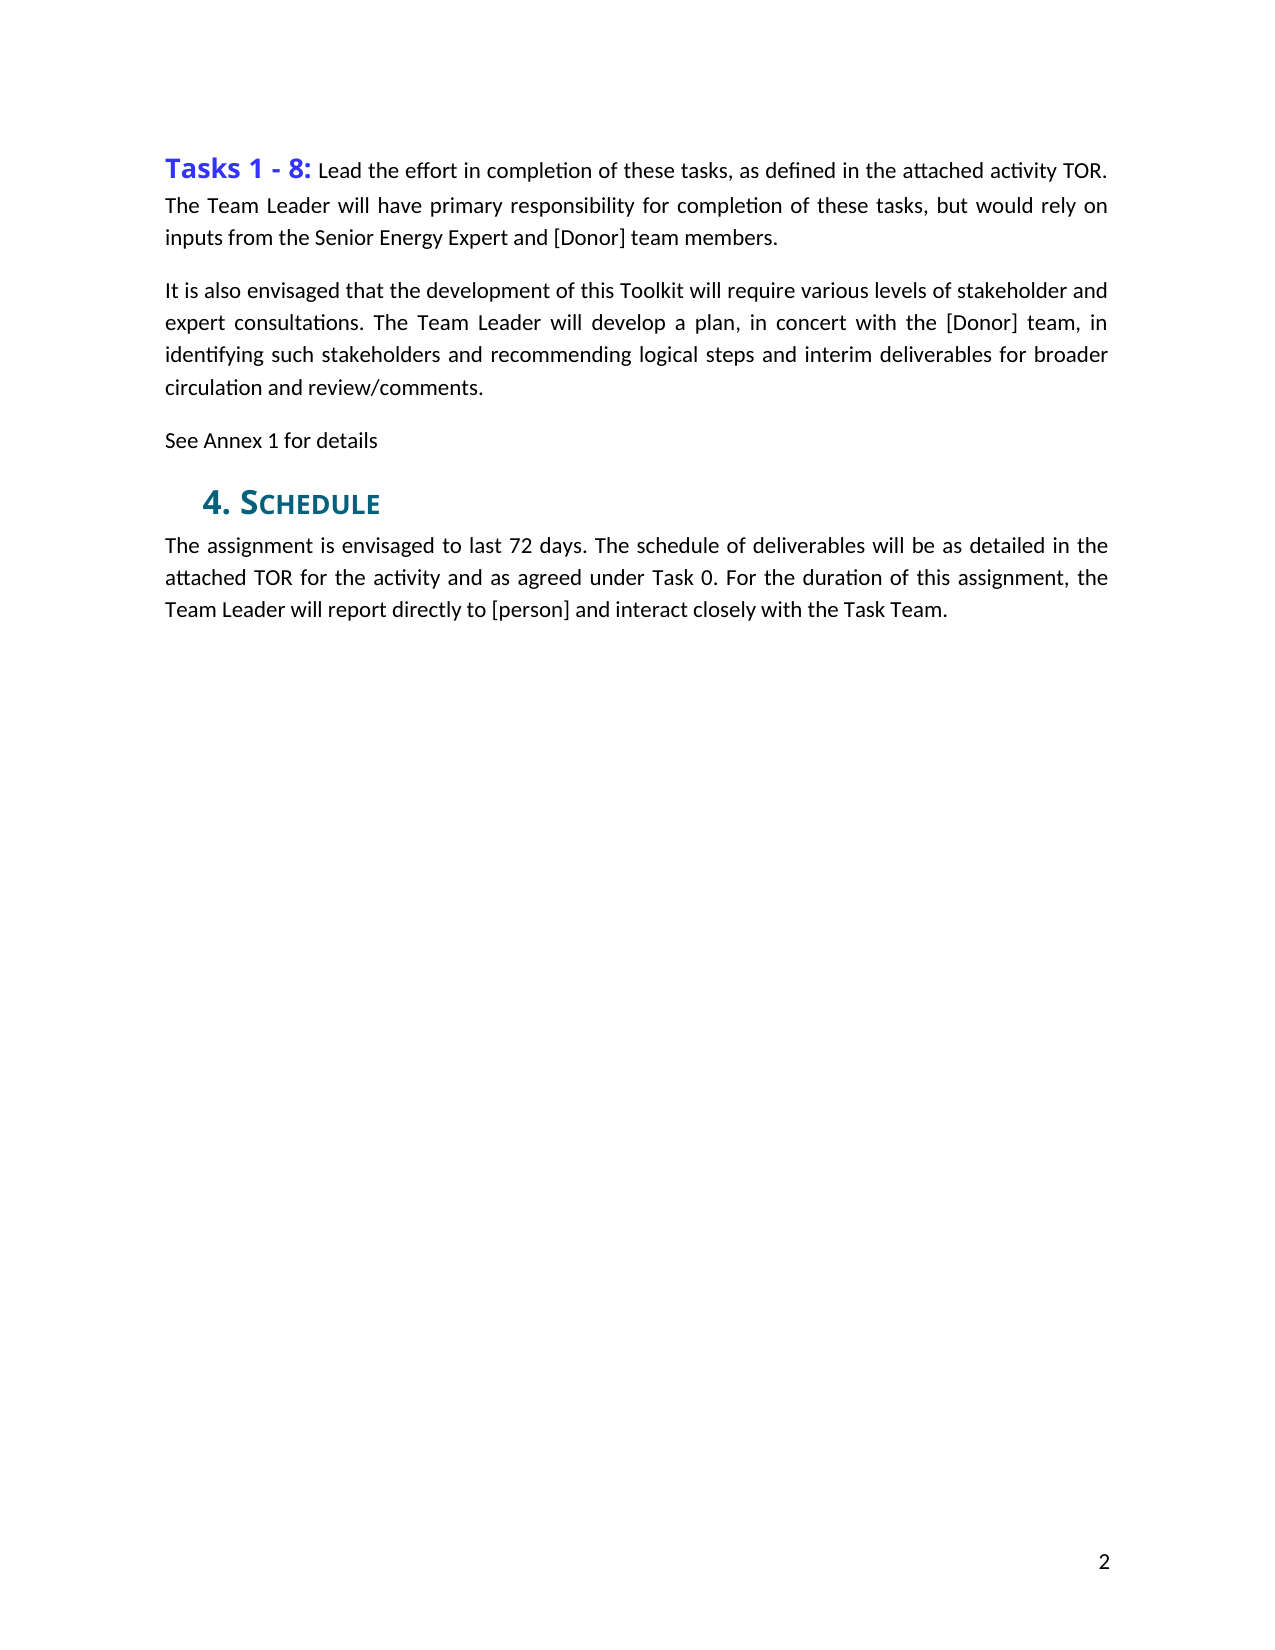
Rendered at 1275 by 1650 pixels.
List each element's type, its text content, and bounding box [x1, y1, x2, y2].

text See Annex 1 for details [165, 426, 1110, 454]
subtitle Schedule [202, 479, 1110, 524]
text The assignment is envisaged to last 72 days. The schedule of deliverables will be as detailed in the attached TOR for the activity and as agreed under Task 0. For the duration of this assignment, the Team Leader will report directly to [person] and interact closely with the Task Team. [165, 531, 1110, 623]
text It is also envisaged that the development of this Toolkit will require various levels of stakeholder and expert consultations. The Team Leader will develop a plan, in concert with the [Donor] team, in identifying such stakeholders and recommending logical steps and interim deliverables for broader circulation and review/comments. [165, 276, 1110, 401]
text Tasks 1 - 8: Lead the effort in completion of these tasks, as defined in the attached activity TOR. The Team Leader will have primary responsibility for completion of these tasks, but would rely on inputs from the Senior Energy Expert and [Donor] team members. [165, 150, 1110, 251]
